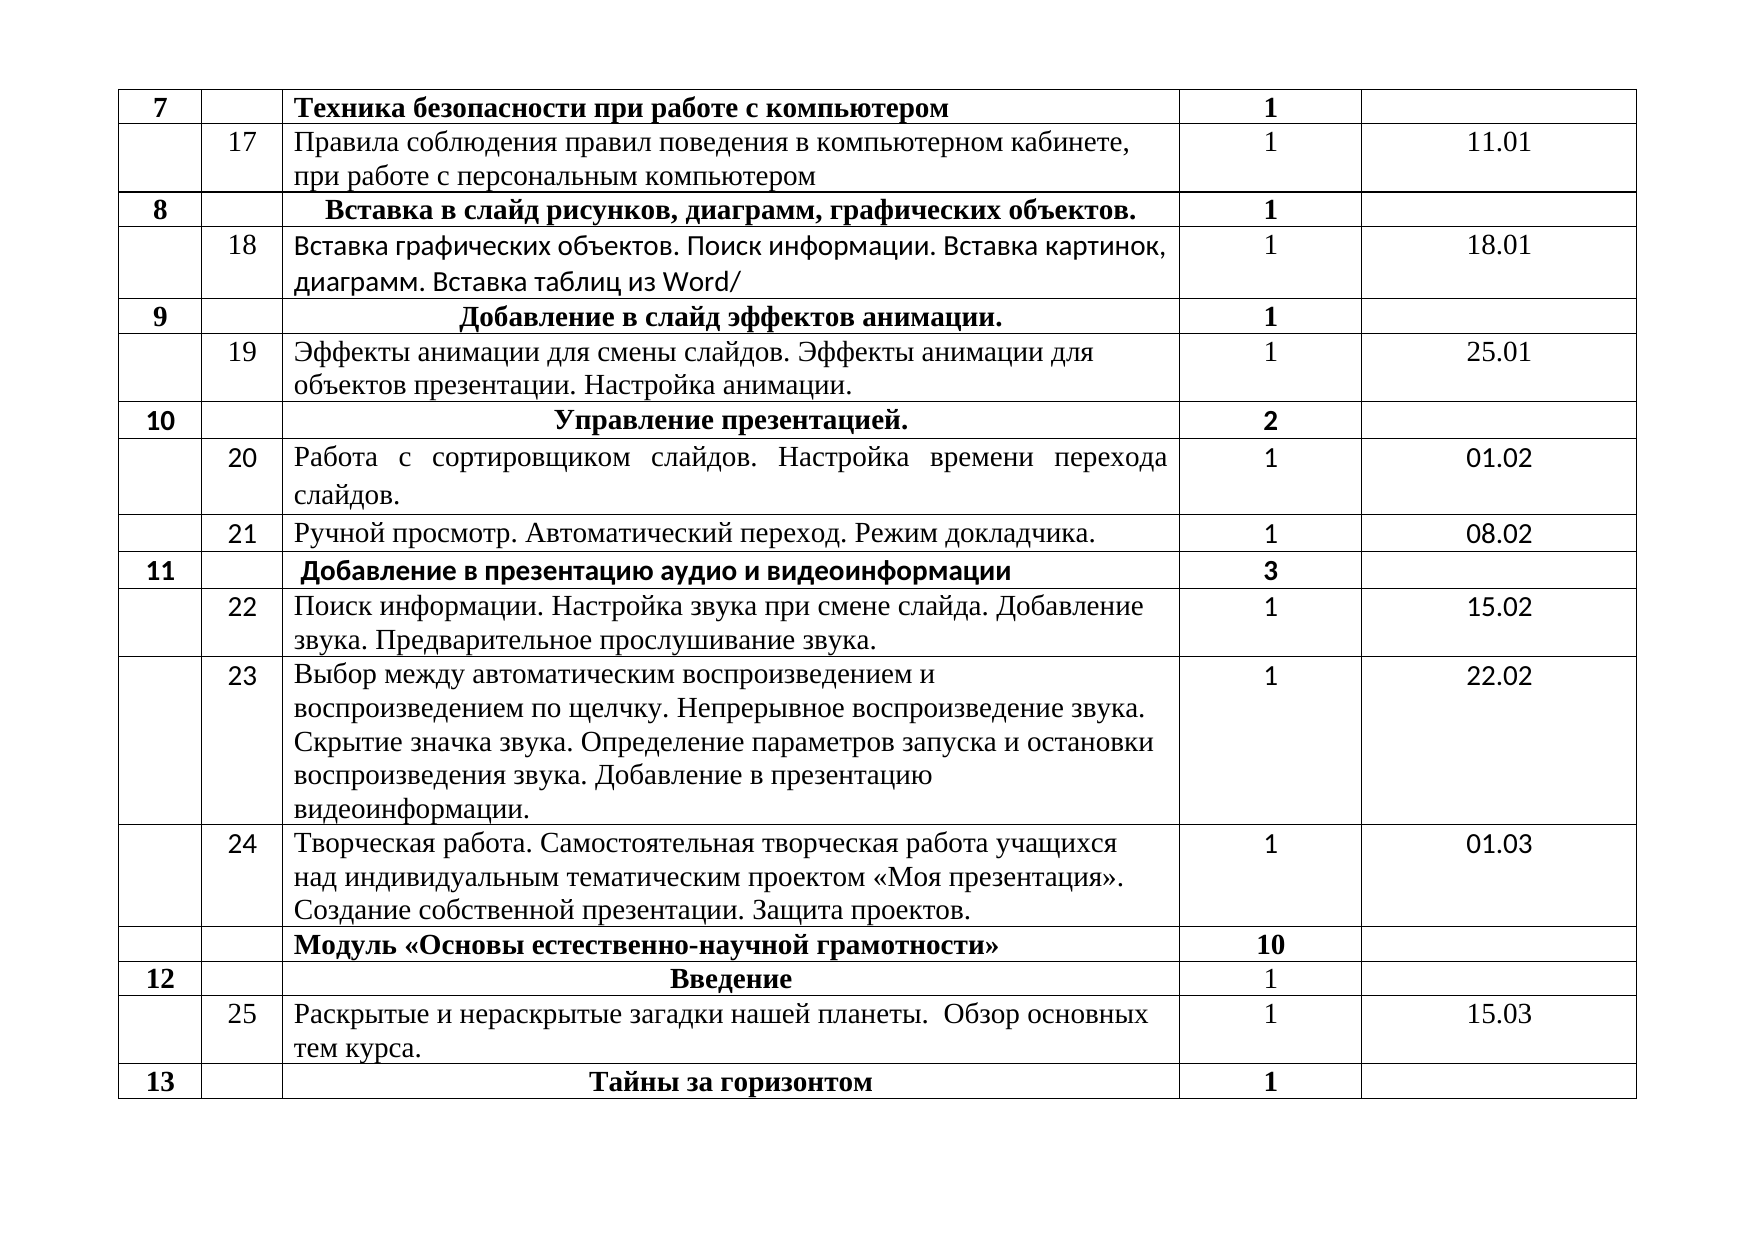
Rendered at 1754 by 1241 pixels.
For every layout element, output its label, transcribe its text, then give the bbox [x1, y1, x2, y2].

table_cell [119, 227, 201, 298]
table_cell [202, 90, 282, 123]
table_cell 1 [1180, 996, 1361, 1063]
table_cell 1 [1180, 962, 1361, 995]
table_cell 1 [1180, 825, 1361, 926]
table_cell 25 [202, 996, 282, 1063]
table_cell [119, 927, 201, 961]
table_cell Работа с сортировщиком слайдов. Настройка времени перехода слайдов. [283, 439, 1179, 514]
table_cell 1 [1180, 193, 1361, 226]
table_cell [119, 825, 201, 926]
table_cell [202, 1064, 282, 1098]
table_cell 24 [202, 825, 282, 926]
table_cell [119, 515, 201, 551]
table_cell Техника безопасности при работе с компьютером [283, 90, 1179, 123]
table_cell 23 [202, 657, 282, 824]
table_cell [119, 439, 201, 514]
table_cell Добавление в слайд эффектов анимации. [283, 299, 1179, 333]
table_cell 11 [119, 552, 201, 587]
table_cell [119, 996, 201, 1063]
table_cell 12 [119, 962, 201, 995]
table_cell [202, 299, 282, 333]
table_cell Модуль «Основы естественно-научной грамотности» [283, 927, 1179, 961]
table_cell [1362, 299, 1636, 333]
table_cell 8 [119, 193, 201, 226]
table_cell Введение [283, 962, 1179, 995]
table_cell [1362, 962, 1636, 995]
table_cell 1 [1180, 657, 1361, 824]
table_cell Поиск информации. Настройка звука при смене слайда. Добавление звука. Предварительное прослушивание звука. [283, 589, 1179, 656]
table_cell 15.02 [1362, 589, 1636, 656]
table_cell 01.03 [1362, 825, 1636, 926]
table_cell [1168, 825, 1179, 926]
table_cell 7 [119, 90, 201, 123]
table_cell 3 [1180, 552, 1361, 587]
table_cell Вставка в слайд рисунков, диаграмм, графических объектов. [283, 193, 1179, 226]
table_cell [202, 552, 282, 587]
table_cell 22 [202, 589, 282, 656]
table_cell [1362, 1064, 1636, 1098]
table_cell Добавление в презентацию аудио и видеоинформации [283, 552, 1179, 587]
table_cell Раскрытые и нераскрытые загадки нашей планеты. Обзор основных тем курса. [283, 996, 1179, 1063]
table_cell 1 [1180, 299, 1361, 333]
table_cell 18.01 [1362, 227, 1636, 298]
table_cell 10 [1180, 927, 1361, 961]
table_cell 2 [1180, 402, 1361, 438]
table_cell 1 [1180, 1064, 1361, 1098]
table_cell Управление презентацией. [283, 402, 1179, 438]
table_cell Ручной просмотр. Автоматический переход. Режим докладчика. [283, 515, 1179, 551]
table_cell [119, 589, 201, 656]
table_cell 1 [1180, 124, 1361, 191]
table_cell 11.01 [1362, 124, 1636, 191]
table_cell Вставка графических объектов. Поиск информации. Вставка картинок, диаграмм. Вставка таблиц из Word/ [283, 227, 1179, 298]
table_cell [202, 962, 282, 995]
table_cell [1362, 552, 1636, 587]
table_cell 17 [202, 124, 282, 191]
table_cell 13 [119, 1064, 201, 1098]
table_cell 9 [119, 299, 201, 333]
table_cell [119, 124, 201, 191]
table_cell 1 [1180, 515, 1361, 551]
table_cell 08.02 [1362, 515, 1636, 551]
table_cell [1362, 90, 1636, 123]
table_cell Тайны за горизонтом [283, 1064, 1179, 1098]
table_cell 25.01 [1362, 334, 1636, 401]
table_cell 18 [202, 227, 282, 298]
table_cell 1 [1180, 439, 1361, 514]
table_cell Правила соблюдения правил поведения в компьютерном кабинете, при работе с персональным компьютером [283, 124, 1179, 191]
table_cell [119, 657, 201, 824]
table_cell 1 [1180, 227, 1361, 298]
table_cell 15.03 [1362, 996, 1636, 1063]
table_cell 1 [1180, 334, 1361, 401]
table_cell 1 [1180, 589, 1361, 656]
table_cell 1 [1180, 90, 1361, 123]
table_cell [1362, 193, 1636, 226]
table_cell Эффекты анимации для смены слайдов. Эффекты анимации для объектов презентации. Настройка анимации. [283, 334, 1179, 401]
table_cell [119, 334, 201, 401]
table_cell 10 [119, 402, 201, 438]
table_cell [1362, 402, 1636, 438]
table_cell [1362, 927, 1636, 961]
table_cell 21 [202, 515, 282, 551]
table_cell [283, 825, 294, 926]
table_cell Выбор между автоматическим воспроизведением и воспроизведением по щелчку. Непрерывное воспроизведение звука. Скрытие значка звука. Определение параметров запуска и остановки воспроизведения звука. Добавление в презентацию видеоинформации. [283, 657, 1179, 824]
table_cell 20 [202, 439, 282, 514]
table_cell [202, 193, 282, 226]
table_cell 22.02 [1362, 657, 1636, 824]
table_cell 01.02 [1362, 439, 1636, 514]
table_cell [202, 402, 282, 438]
table_cell [202, 927, 282, 961]
table_cell 19 [202, 334, 282, 401]
